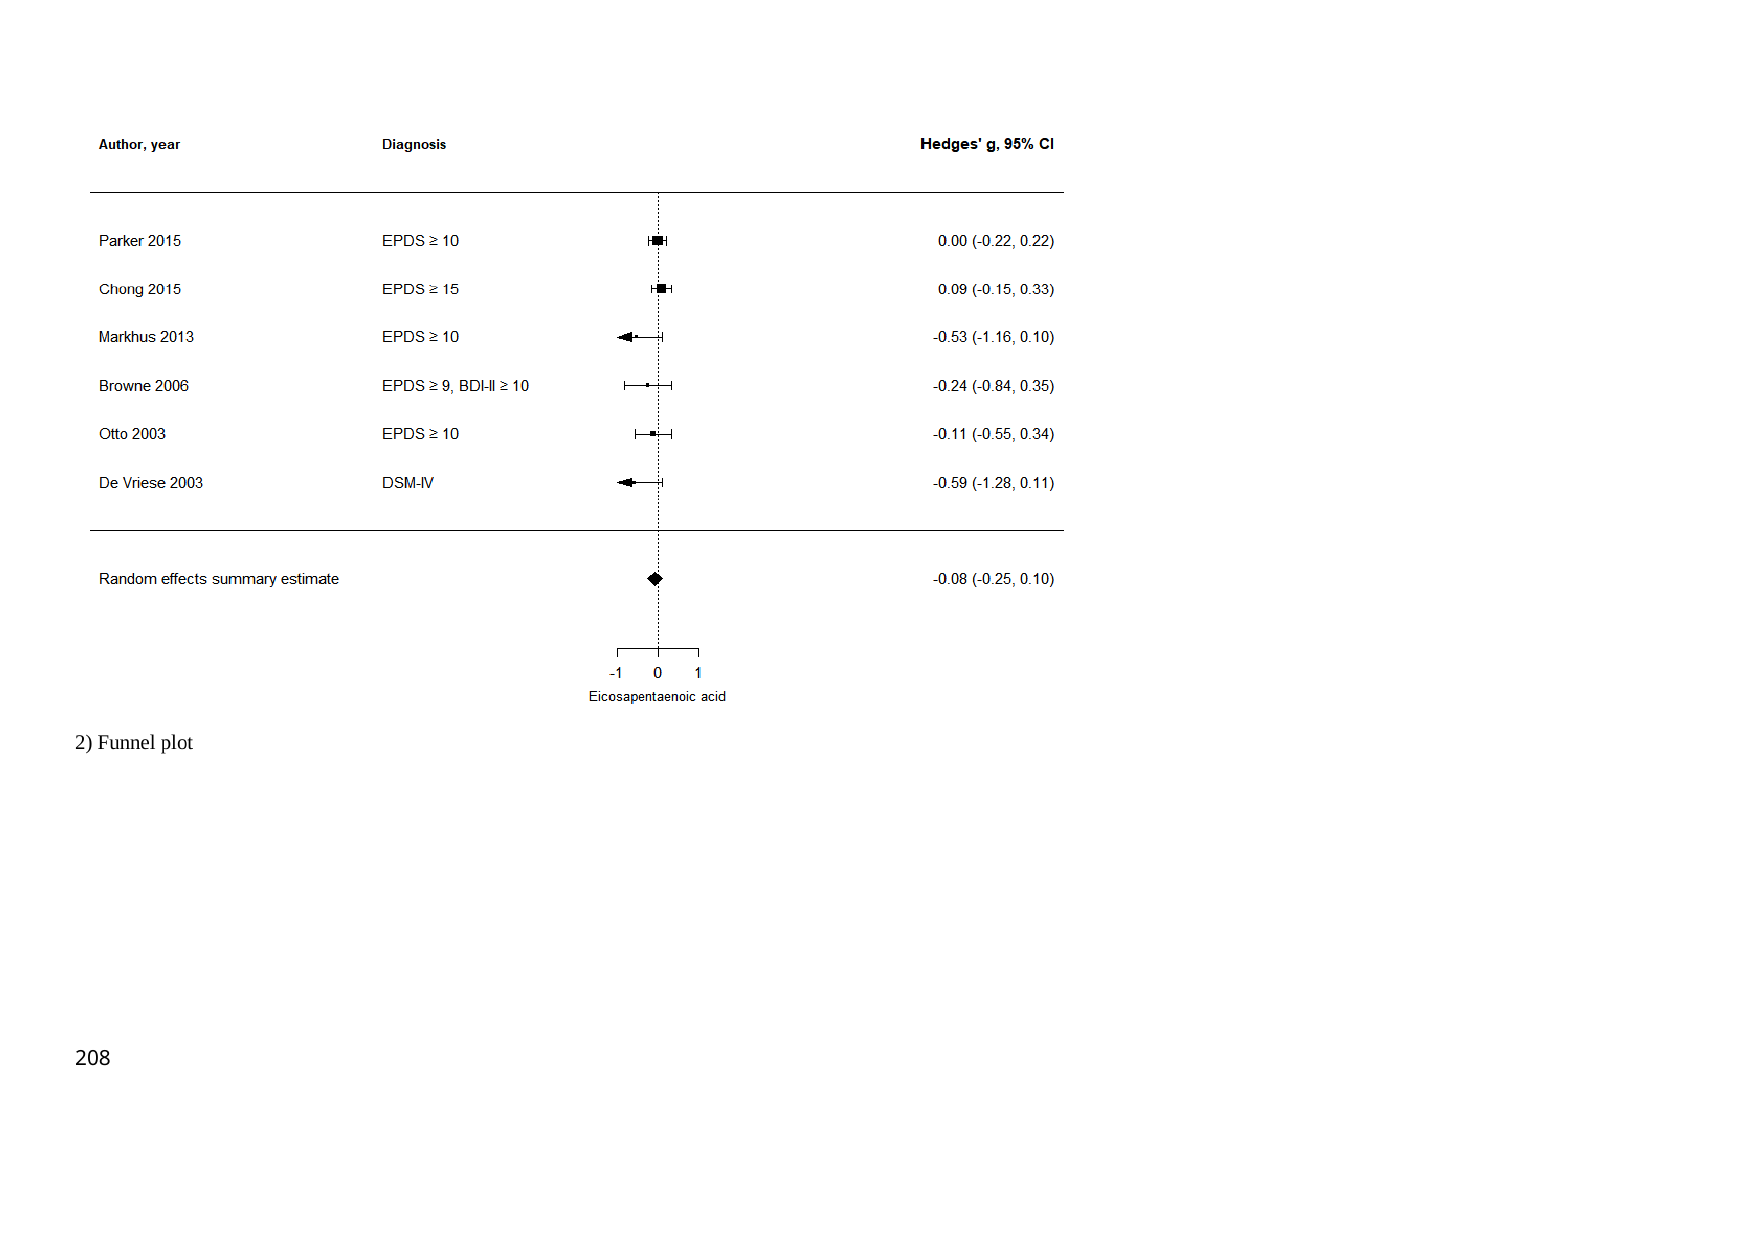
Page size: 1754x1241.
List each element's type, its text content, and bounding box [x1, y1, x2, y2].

picture [75, 75, 1080, 711]
text 2) Funnel plot [75, 730, 1679, 754]
